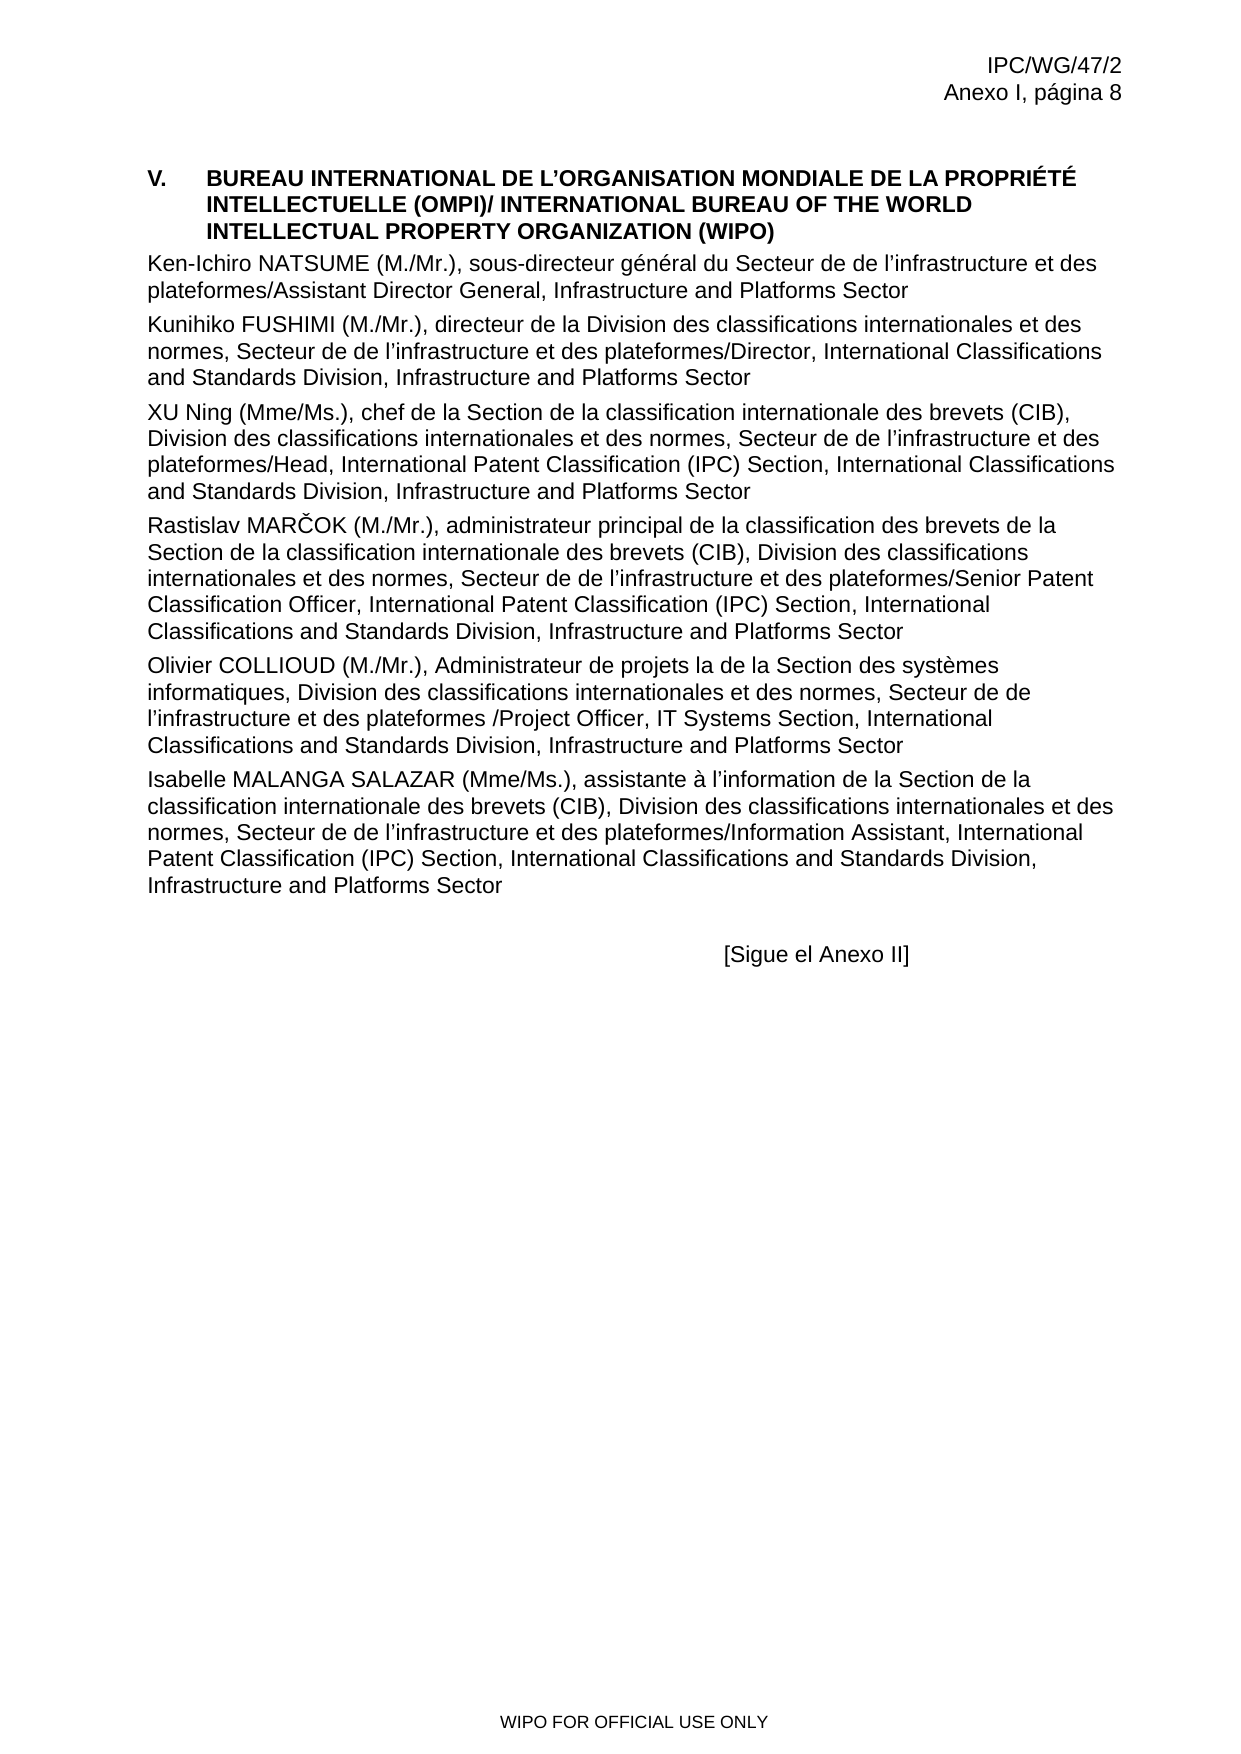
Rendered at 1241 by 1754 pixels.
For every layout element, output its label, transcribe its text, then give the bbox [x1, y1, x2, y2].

text Isabelle MALANGA SALAZAR (Mme/Ms.), assistante à l’information de la Section de la classification internationale des brevets (CIB), Division des classifications internationales et des normes, Secteur de de l’infrastructure et des plateformes/Information Assistant, International Patent Classification (IPC) Section, International Classifications and Standards Division, Infrastructure and Platforms Sector [147, 766, 1122, 898]
text Olivier COLLIOUD (M./Mr.), Administrateur de projets la de la Section des systèmes informatiques, Division des classifications internationales et des normes, Secteur de de l’infrastructure et des plateformes /Project Officer, IT Systems Section, International Classifications and Standards Division, Infrastructure and Platforms Sector [147, 652, 1122, 758]
text XU Ning (Mme/Ms.), chef de la Section de la classification internationale des brevets (CIB), Division des classifications internationales et des normes, Secteur de de l’infrastructure et des plateformes/Head, International Patent Classification (IPC) Section, International Classifications and Standards Division, Infrastructure and Platforms Sector [147, 399, 1122, 504]
text [Sigue el Anexo II] [723, 941, 1122, 967]
text Ken-Ichiro NATSUME (M./Mr.), sous-directeur général du Secteur de de l’infrastructure et des plateformes/Assistant Director General, Infrastructure and Platforms Sector [147, 250, 1122, 303]
text Rastislav MARČOK (M./Mr.), administrateur principal de la classification des brevets de la Section de la classification internationale des brevets (CIB), Division des classifications internationales et des normes, Secteur de de l’infrastructure et des plateformes/Senior Patent Classification Officer, International Patent Classification (IPC) Section, International Classifications and Standards Division, Infrastructure and Platforms Sector [147, 512, 1122, 644]
subtitle V. BUREAU INTERNATIONAL DE L’ORGANISATION MONDIALE DE LA PROPRIÉTÉ INTELLECTUELLE (OMPI)/ INTERNATIONAL BUREAU OF THE WORLD INTELLECTUAL PROPERTY ORGANIZATION (WIPO) [147, 165, 1122, 244]
text Kunihiko FUSHIMI (M./Mr.), directeur de la Division des classifications internationales et des normes, Secteur de de l’infrastructure et des plateformes/Director, International Classifications and Standards Division, Infrastructure and Platforms Sector [147, 311, 1122, 390]
